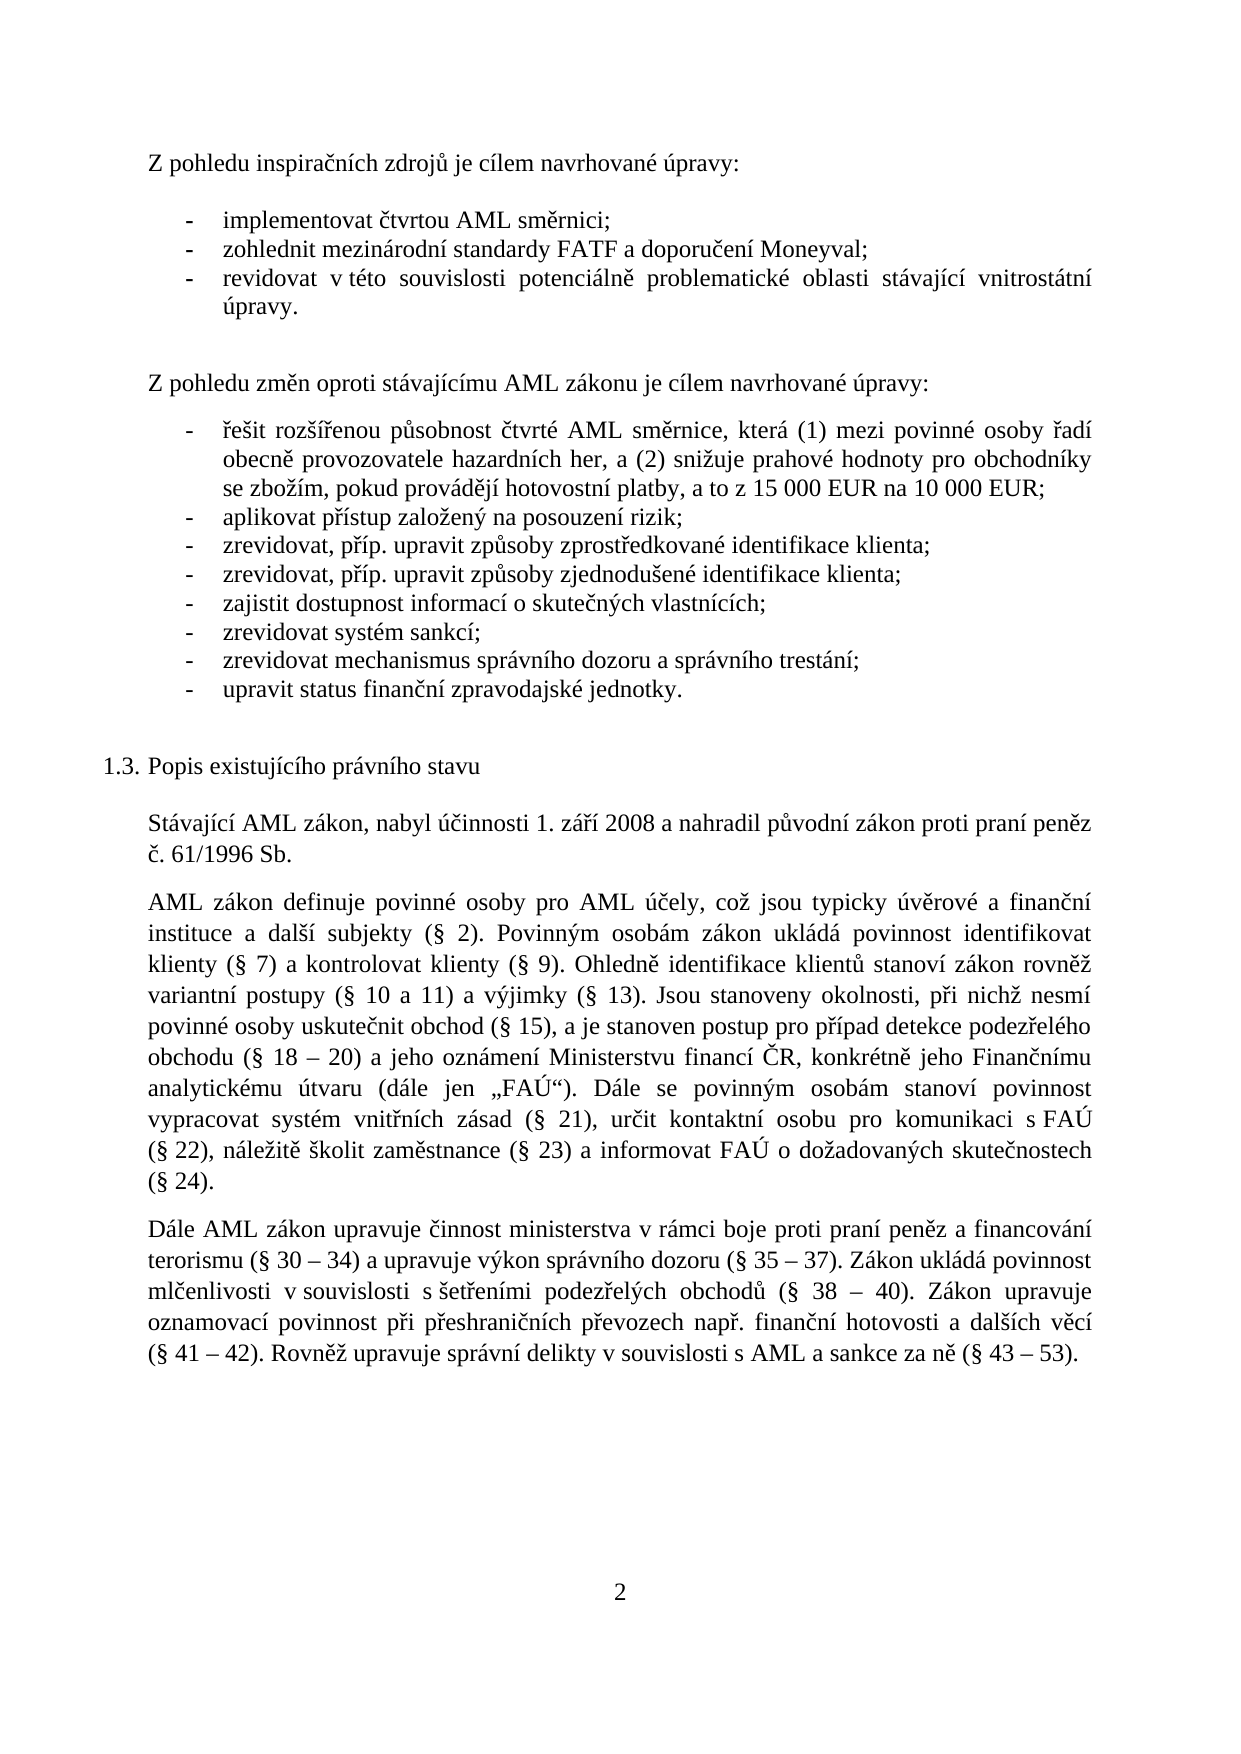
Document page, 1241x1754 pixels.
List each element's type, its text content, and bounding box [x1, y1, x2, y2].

text Z pohledu změn oproti stávajícímu AML zákonu je cílem navrhované úpravy: [148, 368, 1093, 397]
list Z pohledu inspiračních zdrojů je cílem navrhované úpravy: [148, 148, 1093, 176]
text Dále AML zákon upravuje činnost ministerstva v rámci boje proti praní peněz a financování terorismu (§ 30 – 34) a upravuje výkon správního dozoru (§ 35 – 37). Zákon ukládá povinnost mlčenlivosti v souvislosti s šetřeními podezřelých obchodů (§ 38 – 40). Zákon upravuje oznamovací povinnost při přeshraničních převozech např. finanční hotovosti a dalších věcí (§ 41 – 42). Rovněž upravuje správní delikty v souvislosti s AML a sankce za ně (§ 43 – 53). [148, 1214, 1093, 1367]
list zohlednit mezinárodní standardy FATF a doporučení Moneyval; [185, 234, 1093, 263]
list zrevidovat, příp. upravit způsoby zprostředkované identifikace klienta; [185, 531, 1093, 559]
list upravit status finanční zpravodajské jednotky. [185, 674, 1093, 703]
text AML zákon definuje povinné osoby pro AML účely, což jsou typicky úvěrové a finanční instituce a další subjekty (§ 2). Povinným osobám zákon ukládá povinnost identifikovat klienty (§ 7) a kontrolovat klienty (§ 9). Ohledně identifikace klientů stanoví zákon rovněž variantní postupy (§ 10 a 11) a výjimky (§ 13). Jsou stanoveny okolnosti, při nichž nesmí povinné osoby uskutečnit obchod (§ 15), a je stanoven postup pro případ detekce podezřelého obchodu (§ 18 – 20) a jeho oznámení Ministerstvu financí ČR, konkrétně jeho Finančnímu analytickému útvaru (dále jen „FAÚ“). Dále se povinným osobám stanoví povinnost vypracovat systém vnitřních zásad (§ 21), určit kontaktní osobu pro komunikaci s FAÚ (§ 22), náležitě školit zaměstnance (§ 23) a informovat FAÚ o dožadovaných skutečnostech (§ 24). [148, 887, 1093, 1195]
list Popis existujícího právního stavu [103, 751, 1093, 779]
list implementovat čtvrtou AML směrnici; [185, 205, 1093, 234]
list zrevidovat, příp. upravit způsoby zjednodušené identifikace klienta; [185, 559, 1093, 588]
list zajistit dostupnost informací o skutečných vlastnících; [185, 588, 1093, 617]
list aplikovat přístup založený na posouzení rizik; [185, 502, 1093, 531]
list revidovat v této souvislosti potenciálně problematické oblasti stávající vnitrostátní úpravy. [185, 263, 1093, 320]
list zrevidovat mechanismus správního dozoru a správního trestání; [185, 646, 1093, 674]
list zrevidovat systém sankcí; [185, 617, 1093, 646]
list řešit rozšířenou působnost čtvrté AML směrnice, která (1) mezi povinné osoby řadí obecně provozovatele hazardních her, a (2) snižuje prahové hodnoty pro obchodníky se zbožím, pokud provádějí hotovostní platby, a to z 15 000 EUR na 10 000 EUR; [185, 416, 1093, 502]
text Stávající AML zákon, nabyl účinnosti 1. září 2008 a nahradil původní zákon proti praní peněz č. 61/1996 Sb. [148, 808, 1093, 868]
